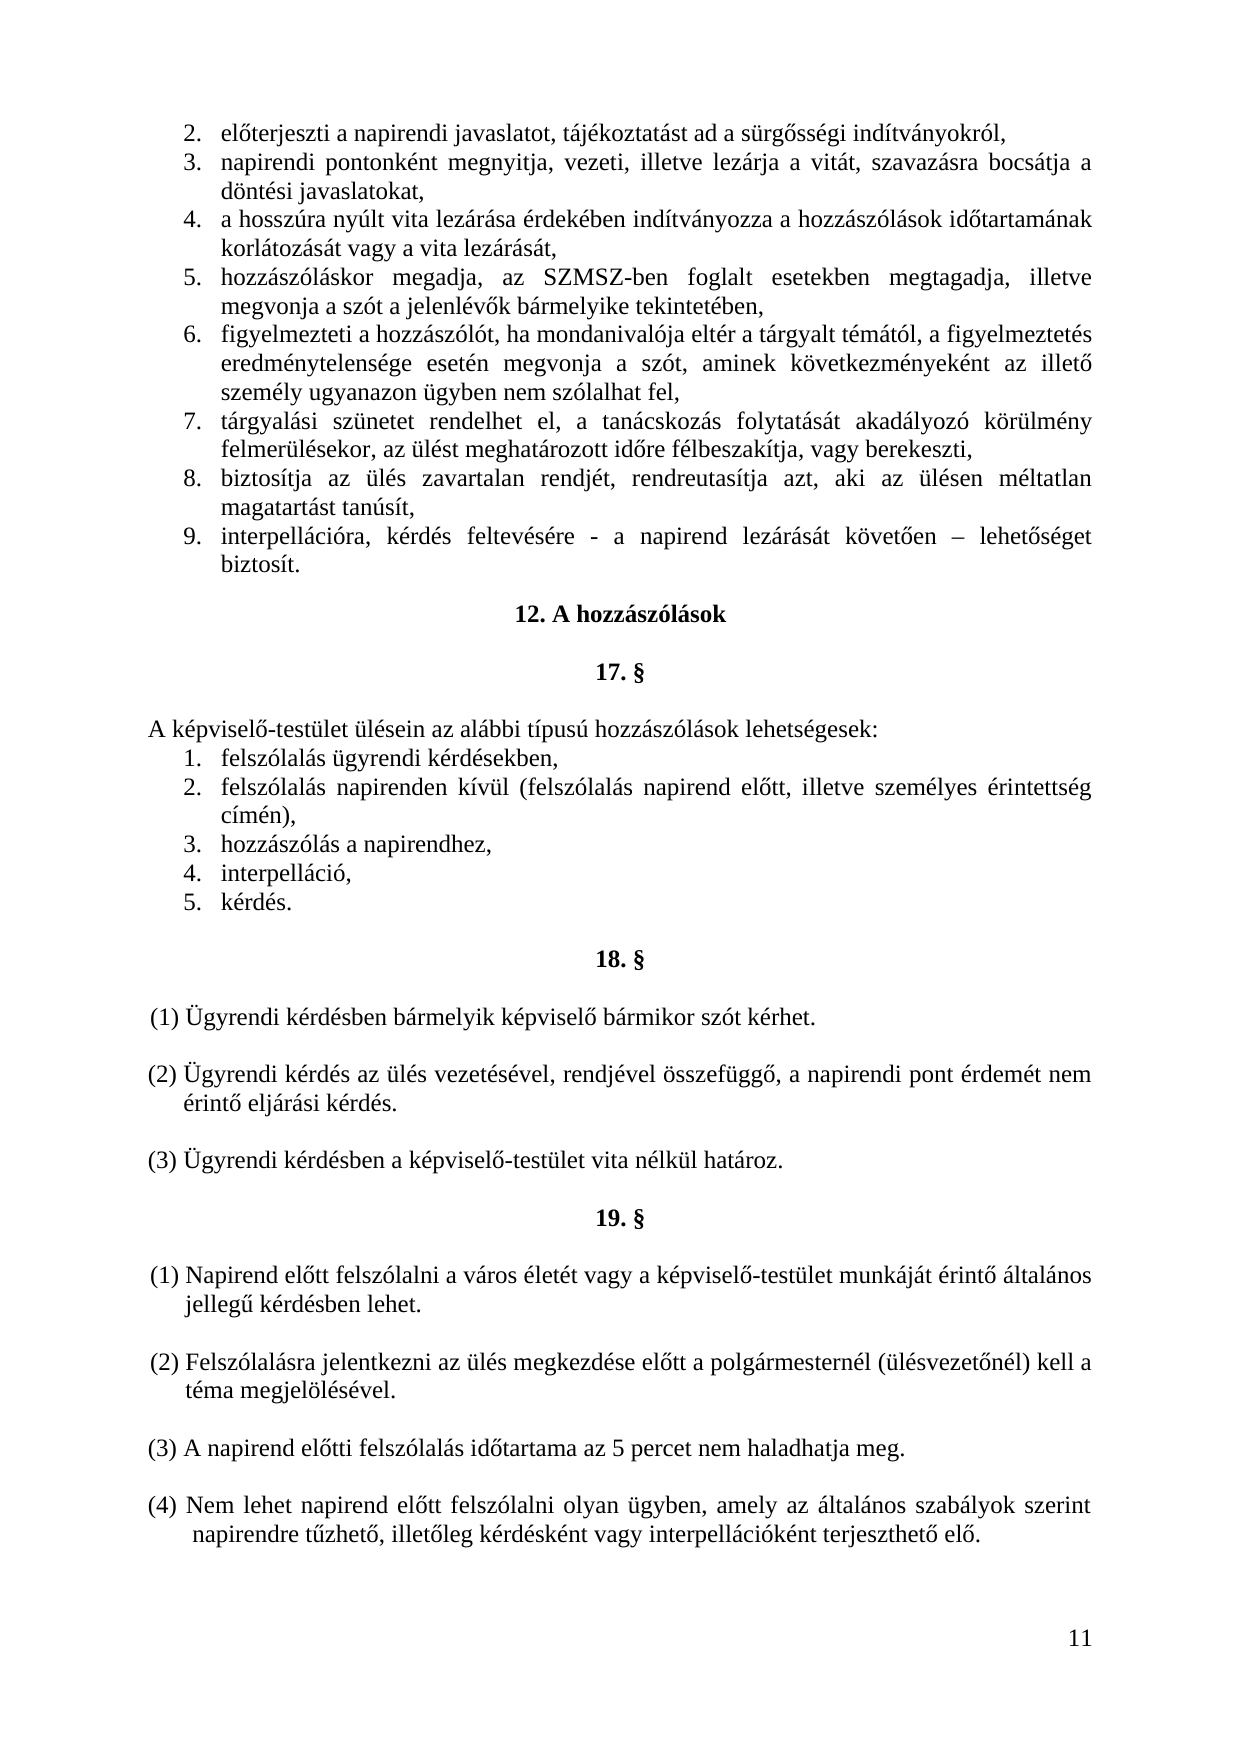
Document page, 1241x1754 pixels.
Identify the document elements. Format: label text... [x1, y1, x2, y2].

title felszólalás ügyrendi kérdésekben, [183, 743, 1093, 772]
title napirendi pontonként megnyitja, vezeti, illetve lezárja a vitát, szavazásra bocsátja a döntési javaslatokat, [183, 147, 1093, 204]
title hozzászóláskor megadja, az SZMSZ-ben foglalt esetekben megtagadja, illetve megvonja a szót a jelenlévők bármelyike tekintetében, [183, 262, 1093, 319]
title tárgyalási szünetet rendelhet el, a tanácskozás folytatását akadályozó körülmény felmerülésekor, az ülést meghatározott időre félbeszakítja, vagy berekeszti, [183, 406, 1093, 463]
title (4) Nem lehet napirend előtt felszólalni olyan ügyben, amely az általános szabályok szerint napirendre tűzhető, illetőleg kérdésként vagy interpellációként terjeszthető elő. [148, 1490, 1093, 1548]
title Napirend előtt felszólalni a város életét vagy a képviselő-testület munkáját érintő általános jellegű kérdésben lehet. [150, 1260, 1093, 1318]
subtitle 12. A hozzászólások [148, 599, 1093, 628]
title interpellációra, kérdés feltevésére - a napirend lezárását követően – lehetőséget biztosít. [183, 521, 1093, 578]
title figyelmezteti a hozzászólót, ha mondanivalója eltér a tárgyalt témától, a figyelmeztetés eredménytelensége esetén megvonja a szót, aminek következményeként az illető személy ugyanazon ügyben nem szólalhat fel, [183, 319, 1093, 406]
title kérdés. [183, 887, 1093, 915]
title biztosítja az ülés zavartalan rendjét, rendreutasítja azt, aki az ülésen méltatlan magatartást tanúsít, [183, 463, 1093, 521]
title Ügyrendi kérdésben a képviselő-testület vita nélkül határoz. [148, 1145, 1093, 1174]
title Ügyrendi kérdés az ülés vezetésével, rendjével összefüggő, a napirendi pont érdemét nem érintő eljárási kérdés. [148, 1059, 1093, 1117]
title A képviselő-testület ülésein az alábbi típusú hozzászólások lehetségesek: [148, 714, 1093, 743]
title hozzászólás a napirendhez, [183, 829, 1093, 858]
text 19. § [148, 1203, 1093, 1232]
title Ügyrendi kérdésben bármelyik képviselő bármikor szót kérhet. [150, 1002, 1093, 1030]
title interpelláció, [183, 858, 1093, 887]
text 18. § [148, 944, 1093, 973]
title előterjeszti a napirendi javaslatot, tájékoztatást ad a sürgősségi indítványokról, [183, 118, 1093, 147]
title felszólalás napirenden kívül (felszólalás napirend előtt, illetve személyes érintettség címén), [183, 772, 1093, 829]
title a hosszúra nyúlt vita lezárása érdekében indítványozza a hozzászólások időtartamának korlátozását vagy a vita lezárását, [183, 204, 1093, 262]
title (3) A napirend előtti felszólalás időtartama az 5 percet nem haladhatja meg. [148, 1433, 1093, 1462]
title Felszólalásra jelentkezni az ülés megkezdése előtt a polgármesternél (ülésvezetőnél) kell a téma megjelölésével. [150, 1347, 1093, 1404]
text 17. § [148, 657, 1093, 685]
